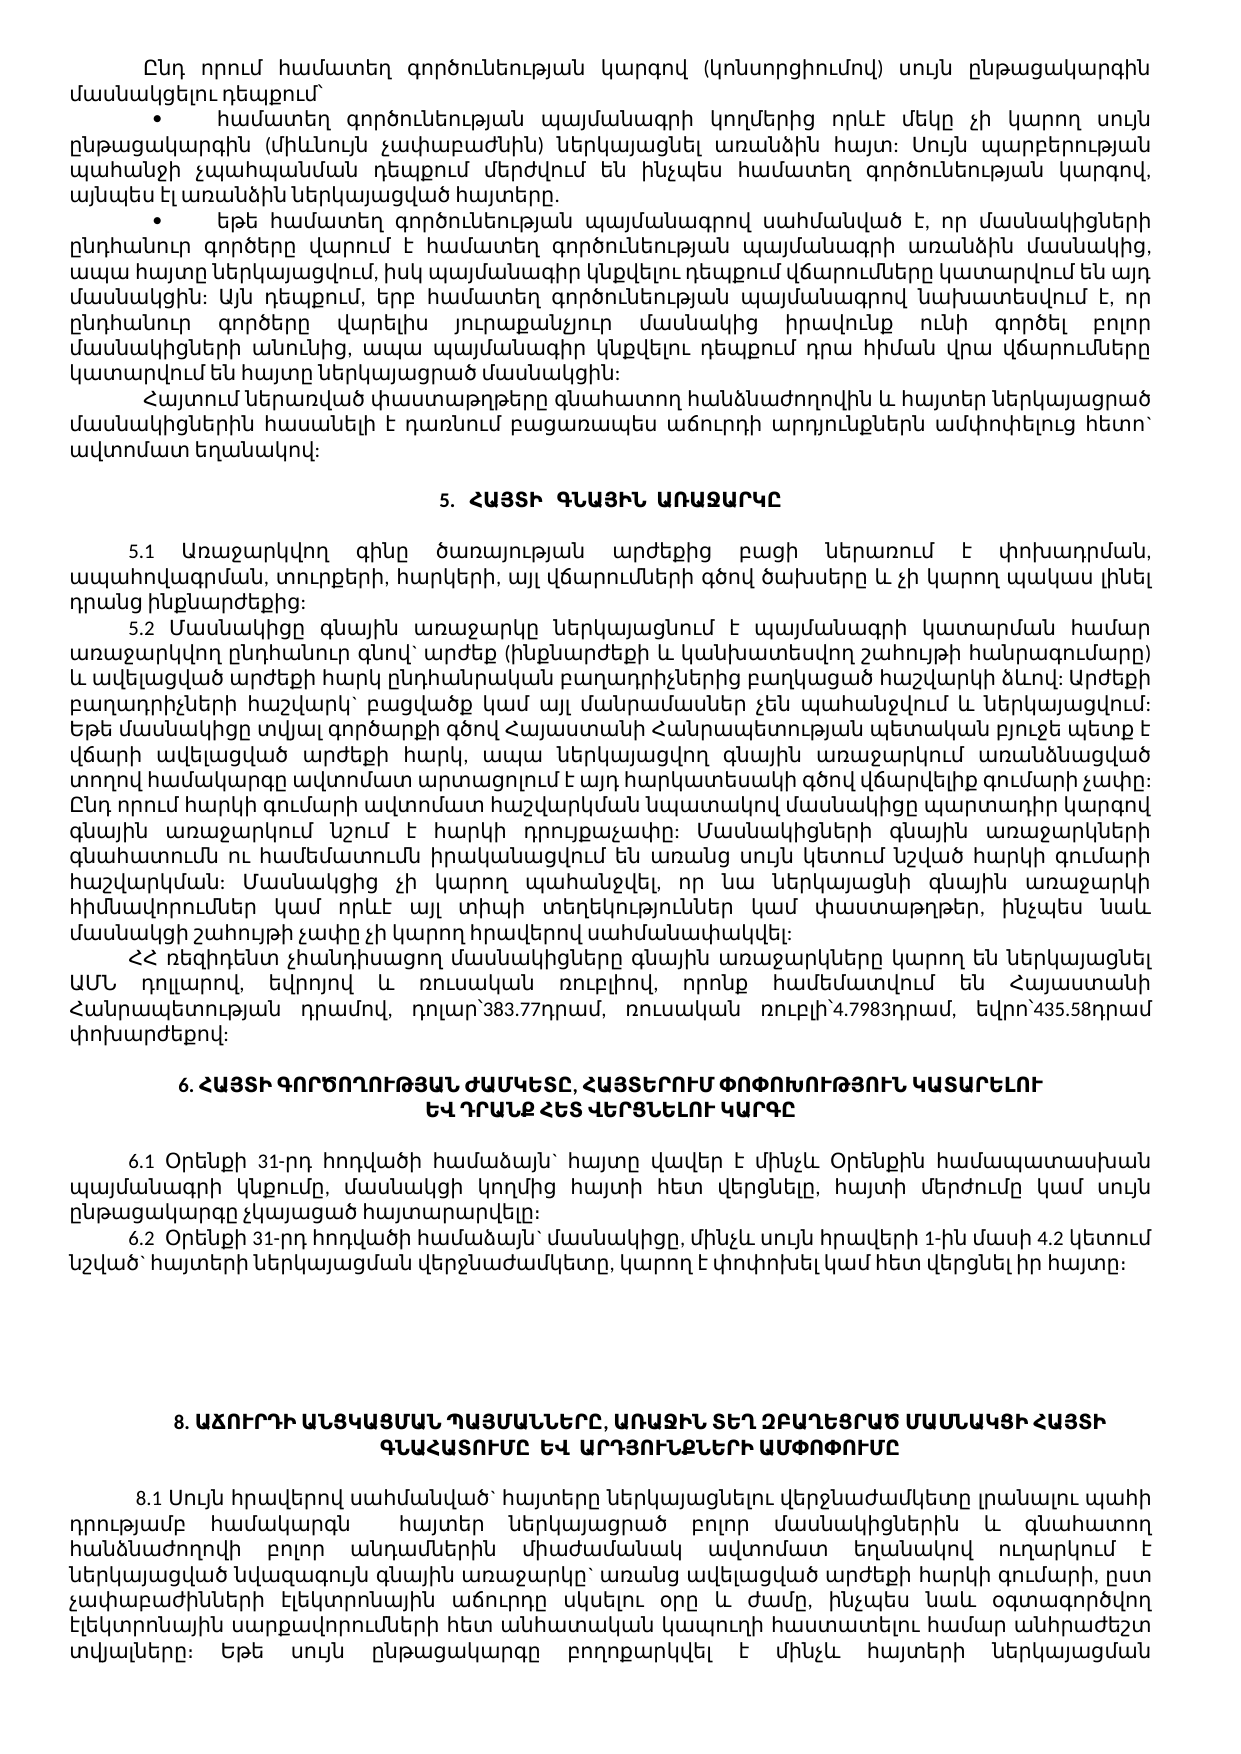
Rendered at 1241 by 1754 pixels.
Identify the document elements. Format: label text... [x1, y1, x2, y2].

text 5.2 Մասնակիցը գնային առաջարկը ներկայացնում է պայմանագրի կատարման համար առաջարկվող ընդհանուր գնով` արժեք (ինքնարժեքի և կանխատեսվող շահույթի հանրագումարը) և ավելացված արժեքի հարկ ընդհանրական բաղադրիչներից բաղկացած հաշվարկի ձևով: Արժեքի բաղադրիչների հաշվարկ` բացվածք կամ այլ մանրամասներ չեն պահանջվում և ներկայացվում: Եթե մասնակիցը տվյալ գործարքի գծով Հայաստանի Հանրապետության պետական բյուջե պետք է վճարի ավելացված արժեքի հարկ, ապա ներկայացվող գնային առաջարկում առանձնացված տողով համակարգը ավտոմատ արտացոլում է այդ հարկատեսակի գծով վճարվելիք գումարի չափը: Ընդ որում հարկի գումարի ավտոմատ հաշվարկման նպատակով մասնակիցը պարտադիր կարգով գնային առաջարկում նշում է հարկի դրույքաչափը: Մասնակիցների գնային առաջարկների գնահատումն ու համեմատումն իրականացվում են առանց սույն կետում նշված հարկի գումարի հաշվարկման: Մասնակցից չի կարող պահանջվել, որ նա ներկայացնի գնային առաջարկի հիմնավորումներ կամ որևէ այլ տիպի տեղեկություններ կամ փաստաթղթեր, ինչպես նաև մասնակցի շահույթի չափը չի կարող հրավերով սահմանափակվել: [69, 615, 1152, 945]
text Հայտում ներառված փաստաթղթերը գնահատող հանձնաժողովին և հայտեր ներկայացրած մասնակիցներին հասանելի է դառնում բացառապես աճուրդի արդյունքներն ամփոփելուց հետո` ավտոմատ եղանակով: [69, 386, 1152, 462]
text 5.1 Առաջարկվող գինը ծառայության արժեքից բացի ներառում է փոխադրման, ապահովագրման, տուրքերի, հարկերի, այլ վճարումների գծով ծախսերը և չի կարող պակաս լինել դրանց ինքնարժեքից: [69, 538, 1152, 615]
list եթե համատեղ գործունեության պայմանագրով սահմանված է, որ մասնակիցների ընդհանուր գործերը վարում է համատեղ գործունեության պայմանագրի առանձին մասնակից, ապա հայտը ներկայացվում, իսկ պայմանագիր կնքվելու դեպքում վճարումները կատարվում են այդ մասնակցին: Այն դեպքում, երբ համատեղ գործունեության պայմանագրով նախատեսվում է, որ ընդհանուր գործերը վարելիս յուրաքանչյուր մասնակից իրավունք ունի գործել բոլոր մասնակիցների անունից, ապա պայմանագիր կնքվելու դեպքում դրա հիման վրա վճարումները կատարվում են հայտը ներկայացրած մասնակցին: [69, 208, 1152, 386]
list համատեղ գործունեության պայմանագրի կողմերից որևէ մեկը չի կարող սույն ընթացակարգին (միևնույն չափաբաժնին) ներկայացնել առանձին հայտ: Սույն պարբերության պահանջի չպահպանման դեպքում մերժվում են ինչպես համատեղ գործունեության կարգով, այնպես էլ առանձին ներկայացված հայտերը. [69, 106, 1152, 208]
text ՀՀ ռեզիդենտ չհանդիսացող մասնակիցները գնային առաջարկները կարող են ներկայացնել ԱՄՆ դոլլարով, եվրոյով և ռուսական ռուբլիով, որոնք համեմատվում են Հայաստանի Հանրապետության դրամով, դոլար՝383.77դրամ, ռուսական ռուբլի՝4.7983դրամ, եվրո՝435.58դրամ փոխարժեքով: [69, 945, 1152, 1047]
text Ընդ որում համատեղ գործունեության կարգով (կոնսորցիումով) սույն ընթացակարգին մասնակցելու դեպքում՝ [69, 56, 1152, 106]
text 6.1 Օրենքի 31-րդ հոդվածի համաձայն` հայտը վավեր է մինչև Օրենքին համապատասխան պայմանագրի կնքումը, մասնակցի կողմից հայտի հետ վերցնելը, հայտի մերժումը կամ սույն ընթացակարգը չկայացած հայտարարվելը։ [69, 1148, 1152, 1225]
text ԳՆԱՀԱՏՈՒՄԸ ԵՎ ԱՐԴՅՈՒՆՔՆԵՐԻ ԱՄՓՈՓՈՒՄԸ [69, 1435, 1152, 1460]
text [69, 1486, 1152, 1663]
text 6.2 Օրենքի 31-րդ հոդվածի համաձայն` մասնակիցը, մինչև սույն հրավերի 1-ին մասի 4.2 կետում նշված` հայտերի ներկայացման վերջնաժամկետը, կարող է փոփոխել կամ հետ վերցնել իր հայտը։ [69, 1225, 1152, 1276]
text 6. ՀԱՅՏԻ ԳՈՐԾՈՂՈՒԹՅԱՆ ԺԱՄԿԵՏԸ, ՀԱՅՏԵՐՈՒՄ ՓՈՓՈԽՈՒԹՅՈՒՆ ԿԱՏԱՐԵԼՈՒ [69, 1072, 1152, 1098]
text ԵՎ ԴՐԱՆՔ ՀԵՏ ՎԵՐՑՆԵԼՈՒ ԿԱՐԳԸ [69, 1098, 1152, 1123]
text 8. ԱՃՈՒՐԴԻ ԱՆՑԿԱՑՄԱՆ ՊԱՅՄԱՆՆԵՐԸ, ԱՌԱՋԻՆ ՏԵՂ ԶԲԱՂԵՑՐԱԾ ՄԱՍՆԱԿՑԻ ՀԱՅՏԻ [69, 1409, 1152, 1435]
text 5. ՀԱՅՏԻ ԳՆԱՅԻՆ ԱՌԱՋԱՐԿԸ [69, 488, 1152, 513]
